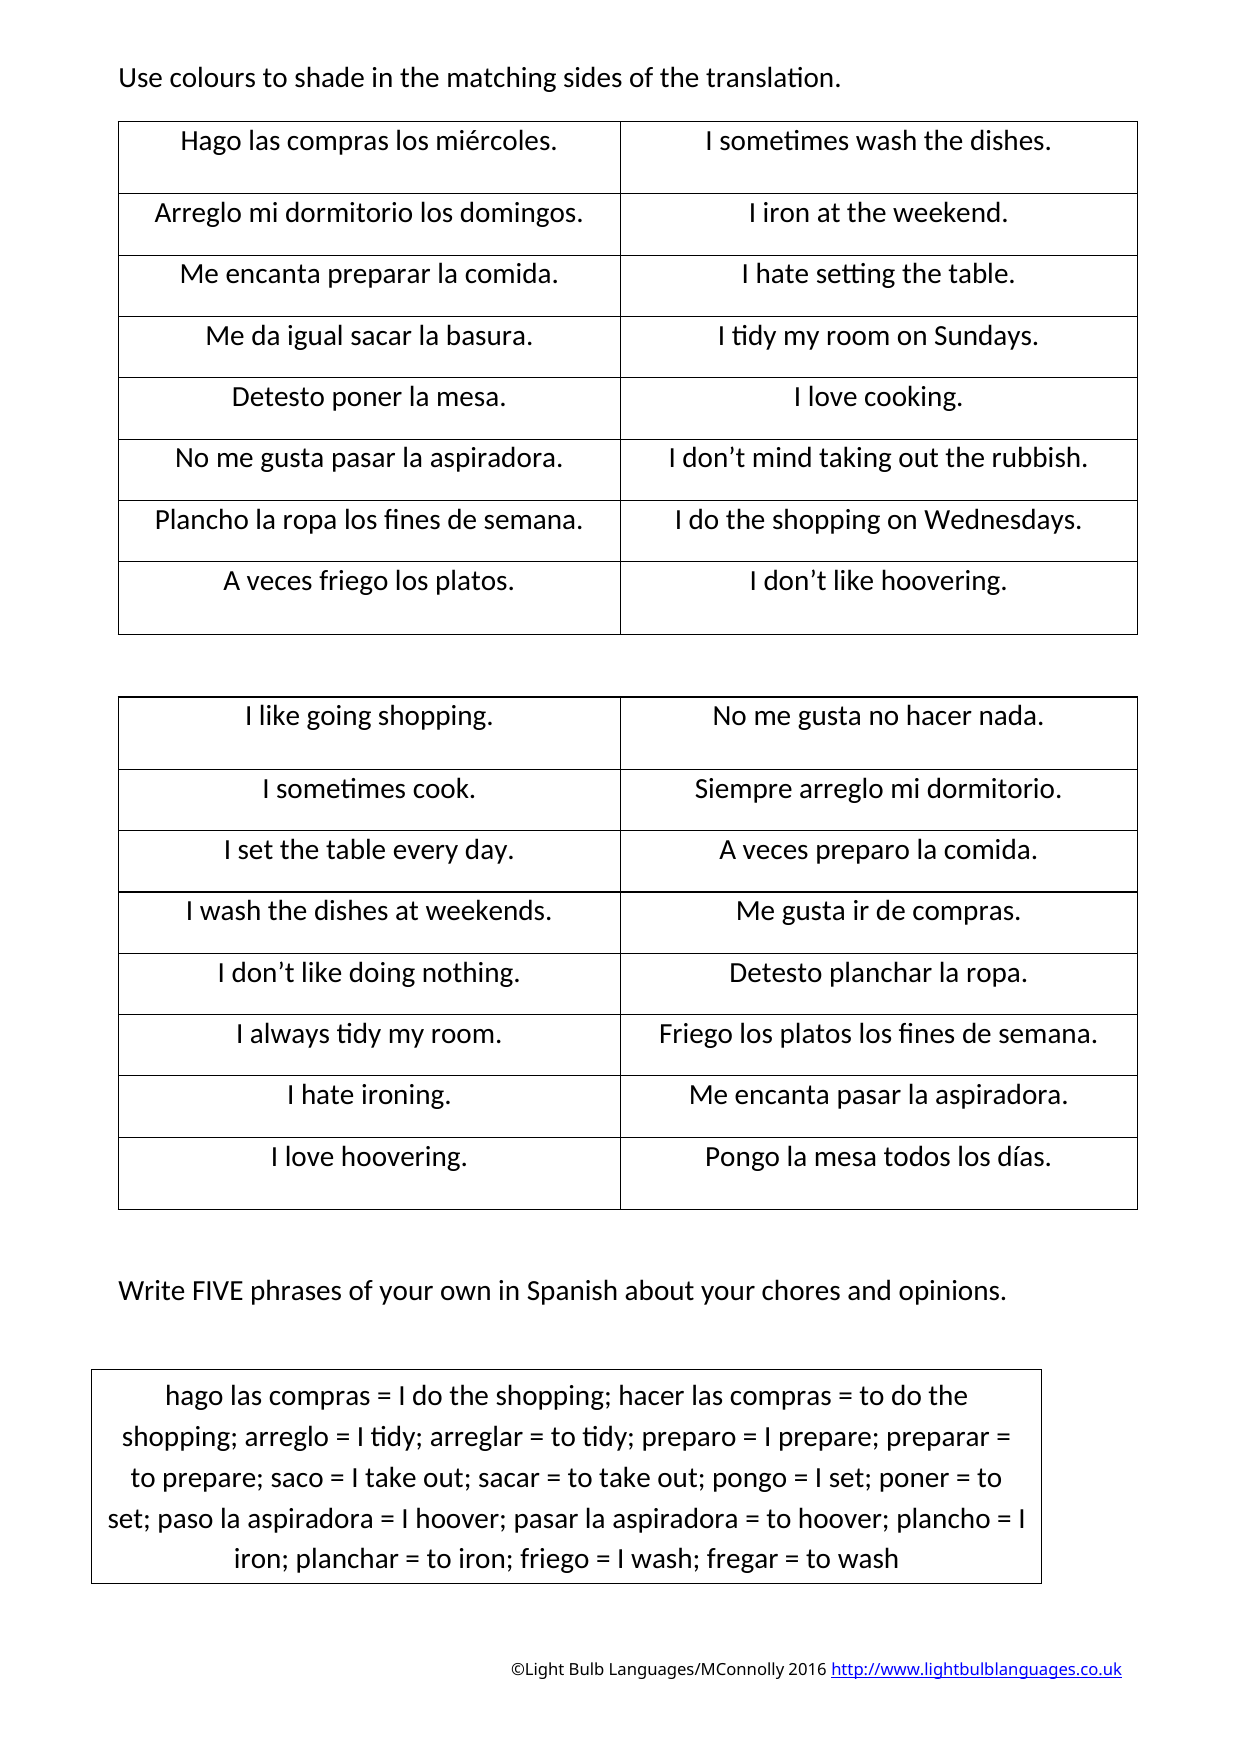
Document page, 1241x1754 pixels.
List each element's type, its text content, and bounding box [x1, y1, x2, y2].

table_cell Detesto poner la mesa. [119, 378, 620, 438]
table_cell A veces preparo la comida. [621, 831, 1137, 891]
table_cell I hate setting the table. [621, 256, 1137, 316]
table_cell I don’t like doing nothing. [119, 954, 620, 1014]
table_cell I hate ironing. [119, 1076, 620, 1137]
table_header I like going shopping. [119, 698, 620, 769]
table_header I sometimes wash the dishes. [621, 122, 1137, 193]
table_cell I love cooking. [621, 378, 1137, 438]
table_cell I love hoovering. [119, 1138, 620, 1209]
text Use colours to shade in the matching sides of the translation. [118, 59, 1122, 95]
table_cell I don’t mind taking out the rubbish. [621, 440, 1137, 500]
table_cell Detesto planchar la ropa. [621, 954, 1137, 1014]
table_cell Plancho la ropa los fines de semana. [119, 501, 620, 561]
table_cell Pongo la mesa todos los días. [621, 1138, 1137, 1209]
table_cell I don’t like hoovering. [621, 562, 1137, 633]
table_cell Me da igual sacar la basura. [119, 317, 620, 377]
table_cell I do the shopping on Wednesdays. [621, 501, 1137, 561]
table_cell I iron at the weekend. [621, 194, 1137, 254]
table_cell I wash the dishes at weekends. [119, 893, 620, 953]
table_cell No me gusta pasar la aspiradora. [119, 440, 620, 500]
table_cell Arreglo mi dormitorio los domingos. [119, 194, 620, 254]
table_cell Siempre arreglo mi dormitorio. [621, 770, 1137, 830]
table_cell I always tidy my room. [119, 1015, 620, 1075]
table_header Hago las compras los miércoles. [119, 122, 620, 193]
table_cell Me encanta preparar la comida. [119, 256, 620, 316]
table_cell I sometimes cook. [119, 770, 620, 830]
table_cell I tidy my room on Sundays. [621, 317, 1137, 377]
table_cell Me gusta ir de compras. [621, 893, 1137, 953]
table_cell A veces friego los platos. [119, 562, 620, 633]
table_header No me gusta no hacer nada. [621, 698, 1137, 769]
table_cell Me encanta pasar la aspiradora. [621, 1076, 1137, 1137]
text Write FIVE phrases of your own in Spanish about your chores and opinions. [118, 1272, 1122, 1307]
table_cell I set the table every day. [119, 831, 620, 891]
table_cell Friego los platos los fines de semana. [621, 1015, 1137, 1075]
